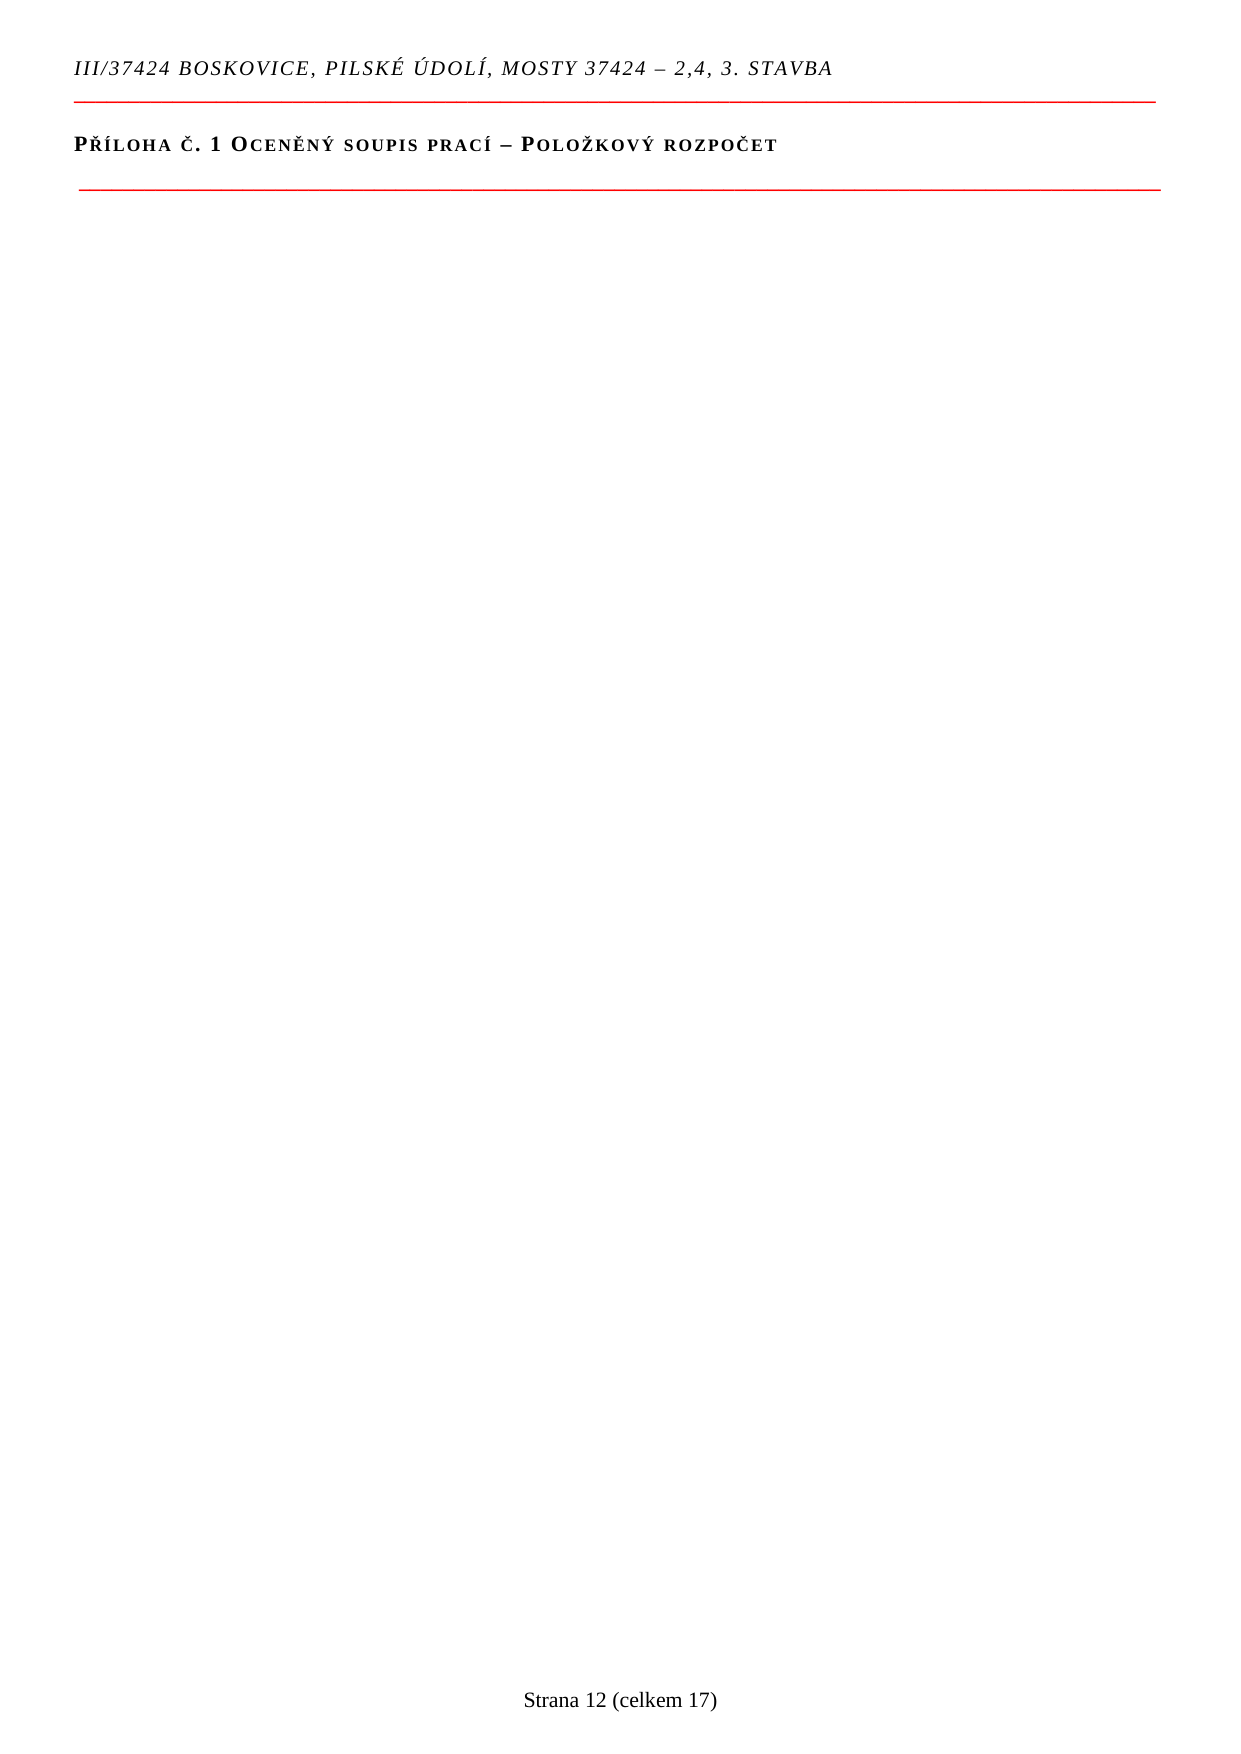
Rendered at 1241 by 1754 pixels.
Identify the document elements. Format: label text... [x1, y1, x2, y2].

text ___________________________________________________________________________________________________ [74, 168, 1167, 193]
text Příloha č. 1 Oceněný soupis prací – Položkový rozpočet [74, 131, 1167, 156]
